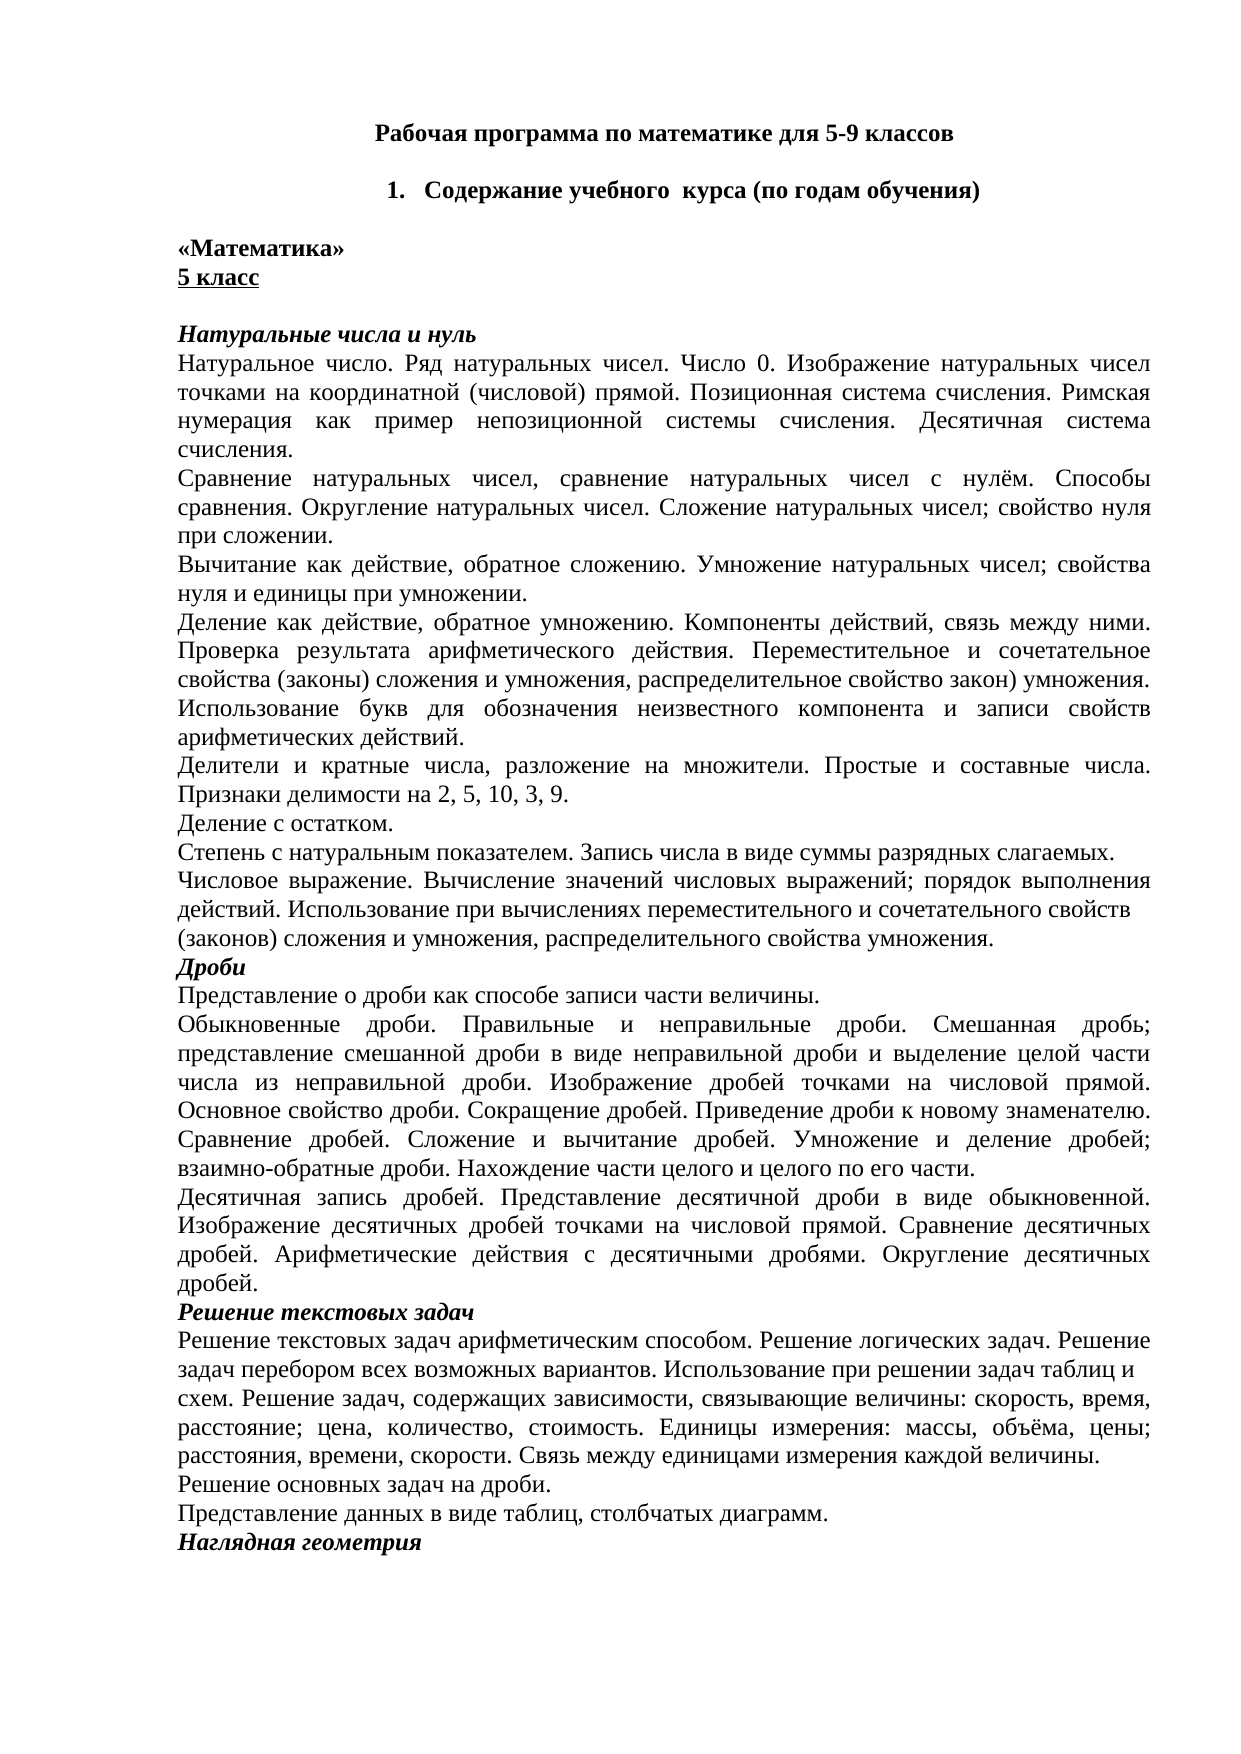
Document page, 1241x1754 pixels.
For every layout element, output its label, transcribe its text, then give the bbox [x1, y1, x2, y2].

text схем. Решение задач, содержащих зависимости, связывающие величины: скорость, время, расстояние; цена, количество, стоимость. Единицы измерения: массы, объёма, цены; расстояния, времени, скорости. Связь между единицами измерения каждой величины. [177, 1383, 1152, 1469]
list Содержание учебного курса (по годам обучения) [215, 176, 1152, 204]
text Десятичная запись дробей. Представление десятичной дроби в виде обыкновенной. Изображение десятичных дробей точками на числовой прямой. Сравнение десятичных дробей. Арифметические действия с десятичными дробями. Округление десятичных дробей. [177, 1182, 1152, 1297]
text Решение основных задач на дроби. [177, 1469, 1152, 1498]
text 5 класс [177, 262, 1152, 291]
text Делители и кратные числа, разложение на множители. Простые и составные числа. Признаки делимости на 2, 5, 10, 3, 9. [177, 751, 1152, 808]
text Использование букв для обозначения неизвестного компонента и записи свойств арифметических действий. [177, 693, 1152, 751]
text Дроби [177, 952, 1152, 981]
text Натуральные числа и нуль [177, 319, 1152, 348]
text Числовое выражение. Вычисление значений числовых выражений; порядок выполнения действий. Использование при вычислениях переместительного и сочетательного свойств [177, 866, 1152, 923]
text Представление о дроби как способе записи части величины. [177, 981, 1152, 1009]
text Деление как действие, обратное умножению. Компоненты действий, связь между ними. Проверка результата арифметического действия. Переместительное и сочетательное свойства (законы) сложения и умножения, распределительное свойство закон) умножения. [177, 607, 1152, 693]
text Представление данных в виде таблиц, столбчатых диаграмм. [177, 1498, 1152, 1527]
text Решение текстовых задач [177, 1297, 1152, 1326]
list «Математика» [177, 233, 1152, 262]
text Натуральное число. Ряд натуральных чисел. Число 0. Изображение натуральных чисел точками на координатной (числовой) прямой. Позиционная система счисления. Римская нумерация как пример непозиционной системы счисления. Десятичная система счисления. [177, 348, 1152, 463]
text Степень с натуральным показателем. Запись числа в виде суммы разрядных слагаемых. [177, 837, 1152, 866]
text Сравнение натуральных чисел, сравнение натуральных чисел с нулём. Способы сравнения. Округление натуральных чисел. Сложение натуральных чисел; свойство нуля при сложении. [177, 463, 1152, 549]
text Обыкновенные дроби. Правильные и неправильные дроби. Смешанная дробь; представление смешанной дроби в виде неправильной дроби и выделение целой части числа из неправильной дроби. Изображение дробей точками на числовой прямой. Основное свойство дроби. Сокращение дробей. Приведение дроби к новому знаменателю. Сравнение дробей. Сложение и вычитание дробей. Умножение и деление дробей; взаимно-обратные дроби. Нахождение части целого и целого по его части. [177, 1009, 1152, 1182]
text Наглядная геометрия [177, 1527, 1152, 1556]
text Деление с остатком. [177, 808, 1152, 837]
text (законов) сложения и умножения, распределительного свойства умножения. [177, 923, 1152, 952]
text Рабочая программа по математике для 5-9 классов [177, 118, 1152, 147]
text Решение текстовых задач арифметическим способом. Решение логических задач. Решение задач перебором всех возможных вариантов. Использование при решении задач таблиц и [177, 1326, 1152, 1383]
text Вычитание как действие, обратное сложению. Умножение натуральных чисел; свойства нуля и единицы при умножении. [177, 549, 1152, 607]
